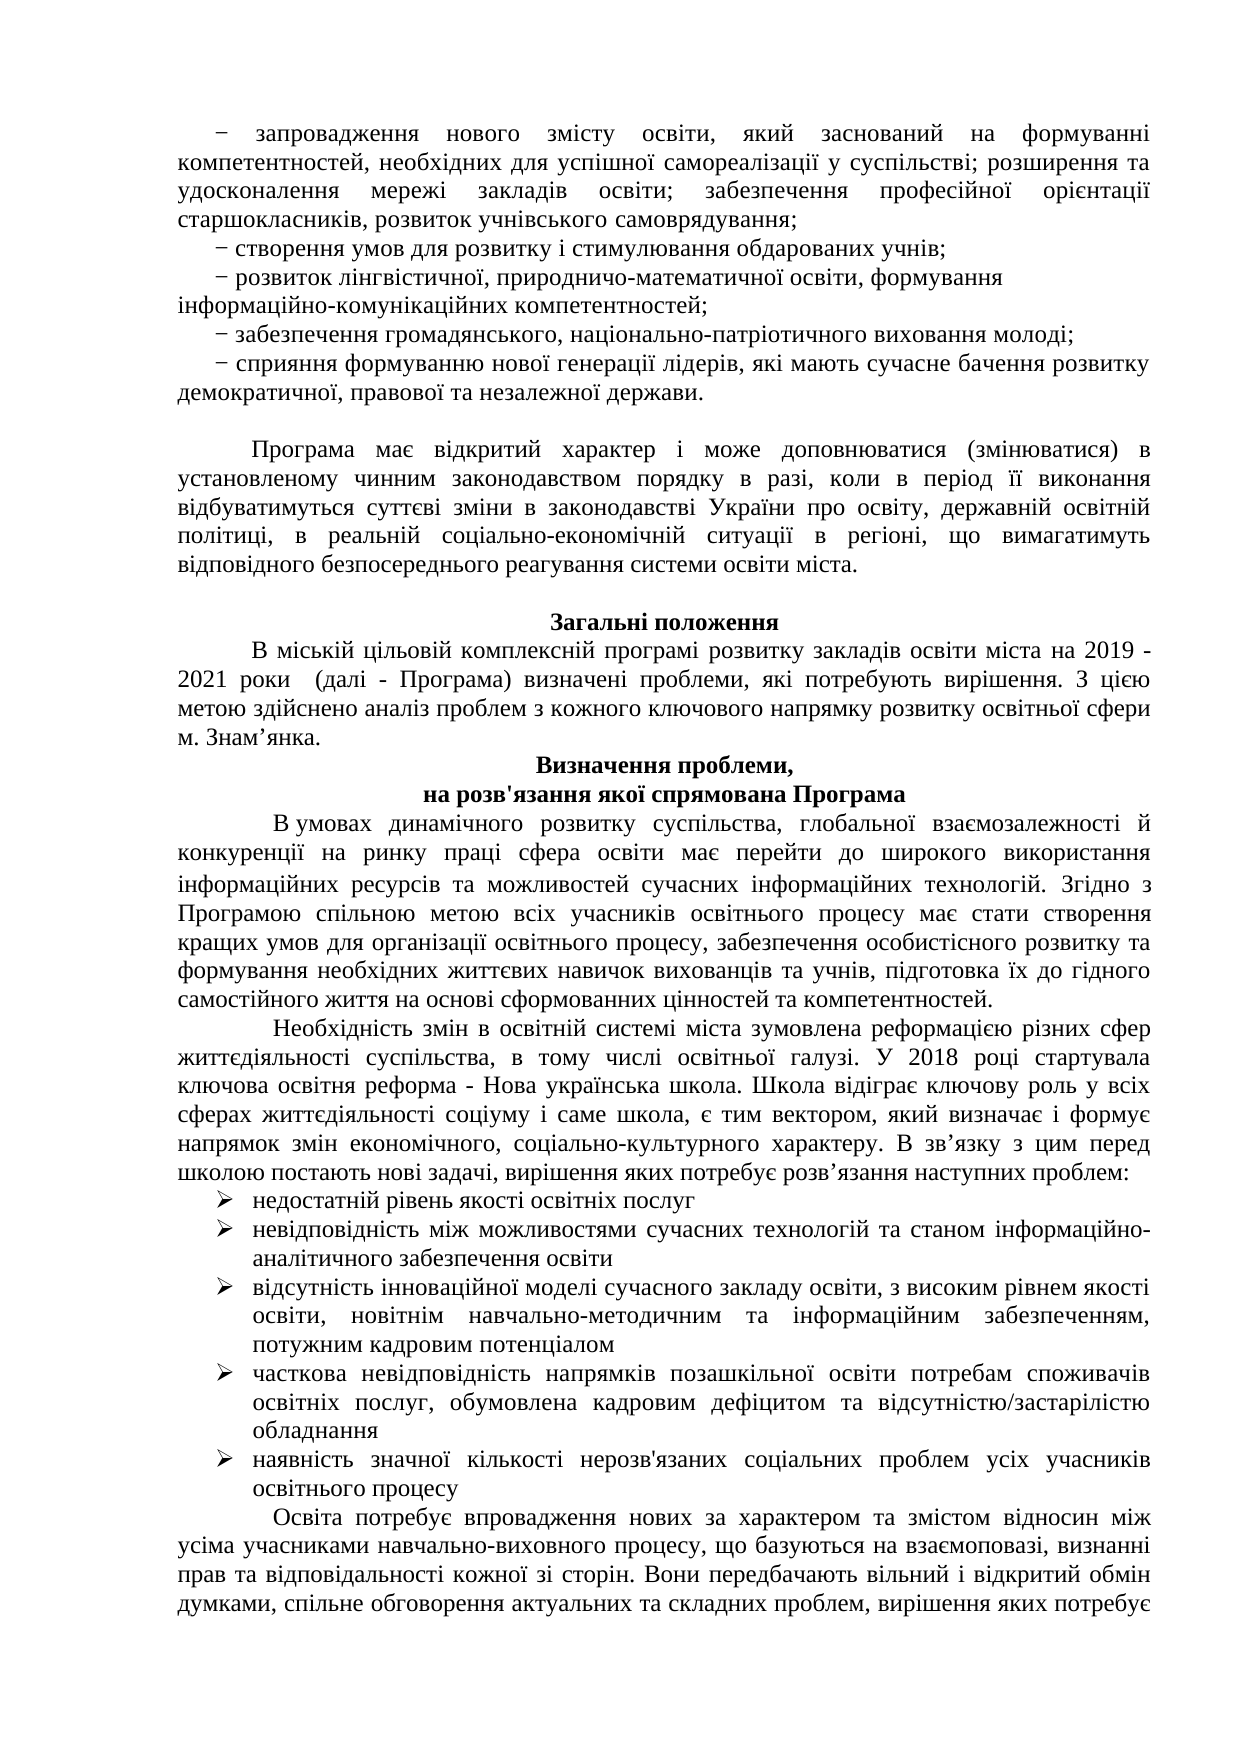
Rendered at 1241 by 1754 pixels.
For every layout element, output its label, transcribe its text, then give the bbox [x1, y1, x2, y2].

list часткова невідповідність напрямків позашкільної освіти потребам споживачів освітніх послуг, обумовлена кадровим дефіцитом та відсутністю/застарілістю обладнання [215, 1358, 1152, 1444]
list наявність значної кількості нерозв'язаних соціальних проблем усіх учасників освітнього процесу [215, 1444, 1152, 1502]
text − забезпечення громадянського, національно-патріотичного виховання молоді; [177, 319, 1152, 348]
text Визначення проблеми, [177, 751, 1152, 779]
text Загальні положення [177, 607, 1152, 636]
list відсутність інноваційної моделі сучасного закладу освіти, з високим рівнем якості освіти, новітнім навчально-методичним та інформаційним забезпеченням, потужним кадровим потенціалом [215, 1272, 1152, 1358]
text на розв'язання якої спрямована Програма [177, 779, 1152, 808]
text − створення умов для розвитку і стимулювання обдарованих учнів; [177, 233, 1152, 262]
text − сприяння формуванню нової генерації лідерів, які мають сучасне бачення розвитку демократичної, правової та незалежної держави. [177, 348, 1152, 406]
text В міській цільовій комплексній програмі розвитку закладів освіти міста на 2019 - 2021 роки (далі - Програма) визначені проблеми, які потребують вирішення. З цією метою здійснено аналіз проблем з кожного ключового напрямку розвитку освітньої сфери м. Знам’янка. [177, 636, 1152, 751]
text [177, 1502, 1152, 1617]
text Програма має відкритий характер і може доповнюватися (змінюватися) в установленому чинним законодавством порядку в разі, коли в період її виконання відбуватимуться суттєві зміни в законодавстві України про освіту, державній освітній політиці, в реальній соціально-економічній ситуації в регіоні, що вимагатимуть відповідного безпосереднього реагування системи освіти міста. [177, 434, 1152, 578]
list недостатній рівень якості освітніх послуг [215, 1186, 1152, 1214]
text − розвиток лінгвістичної, природничо-математичної освіти, формування інформаційно-комунікаційних компетентностей; [177, 262, 1152, 319]
text − запровадження нового змісту освіти, який заснований на формуванні компетентностей, необхідних для успішної самореалізації у суспільстві; розширення та удосконалення мережі закладів освіти; забезпечення професійної орієнтації старшокласників, розвиток учнівського самоврядування; [177, 118, 1152, 233]
list невідповідність між можливостями сучасних технологій та станом інформаційно-аналітичного забезпечення освіти [215, 1214, 1152, 1272]
text В умовах динамічного розвитку суспільства, глобальної взаємозалежності й конкуренції на ринку праці сфера освіти має перейти до широкого використання інформаційних ресурсів та можливостей сучасних інформаційних технологій. Згідно з Програмою спільною метою всіх учасників освітнього процесу має стати створення кращих умов для організації освітнього процесу, забезпечення особистісного розвитку та формування необхідних життєвих навичок вихованців та учнів, підготовка їх до гідного самостійного життя на основі сформованних цінностей та компетентностей. [177, 808, 1152, 1013]
text Необхідність змін в освітній системі міста зумовлена реформацією різних сфер життєдіяльності суспільства, в тому числі освітньої галузі. У 2018 році стартувала ключова освітня реформа - Нова українська школа. Школа відіграє ключову роль у всіх сферах життєдіяльності соціуму і саме школа, є тим вектором, який визначає і формує напрямок змін економічного, соціально-культурного характеру. В зв’язку з цим перед школою постають нові задачі, вирішення яких потребує розв’язання наступних проблем: [177, 1013, 1152, 1186]
